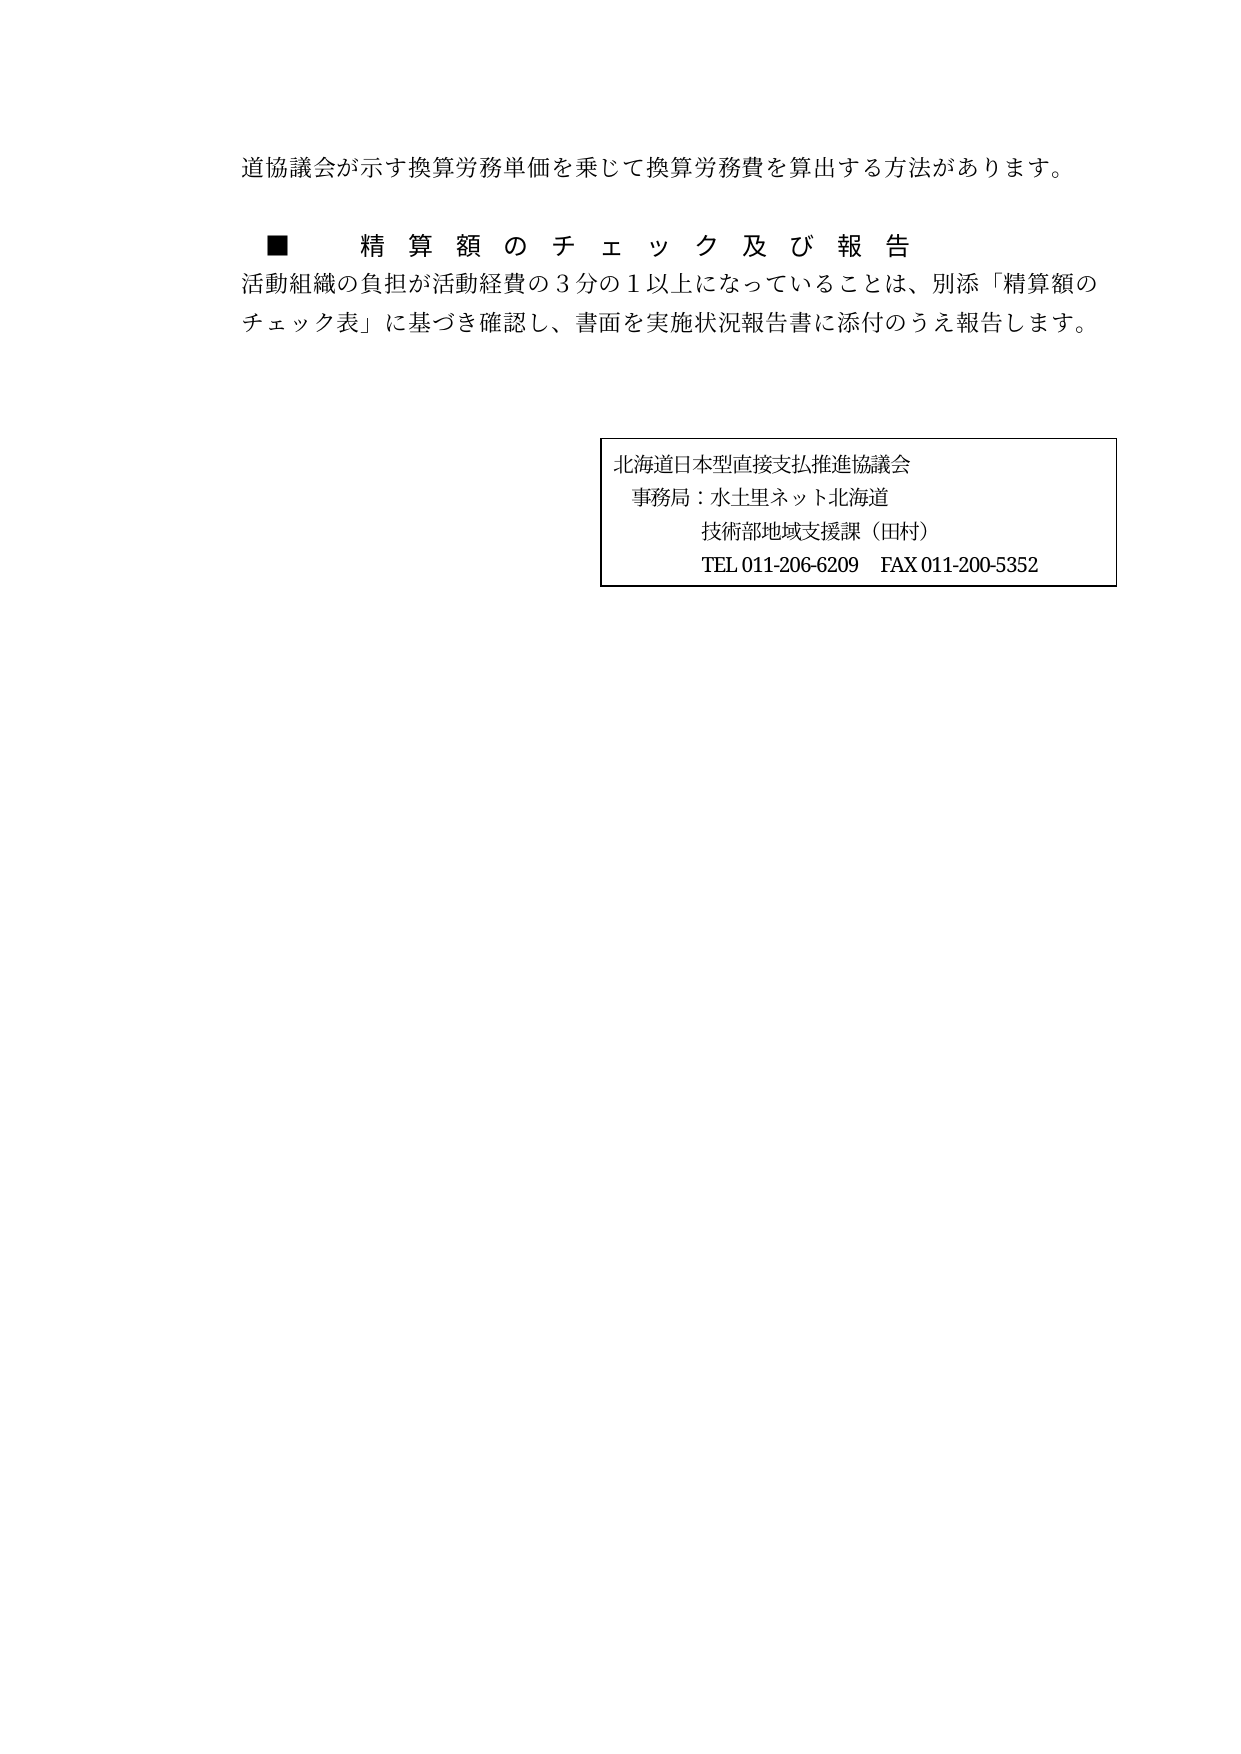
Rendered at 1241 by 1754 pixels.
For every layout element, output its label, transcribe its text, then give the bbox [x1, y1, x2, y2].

text 活動組織の負担が活動経費の３分の１以上になっていることは、別添「精算額のチェック表」に基づき確認し、書面を実施状況報告書に添付のうえ報告します。 [218, 264, 1100, 341]
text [218, 147, 1100, 186]
text ■ 精算額のチェック及び報告 [170, 225, 1100, 264]
